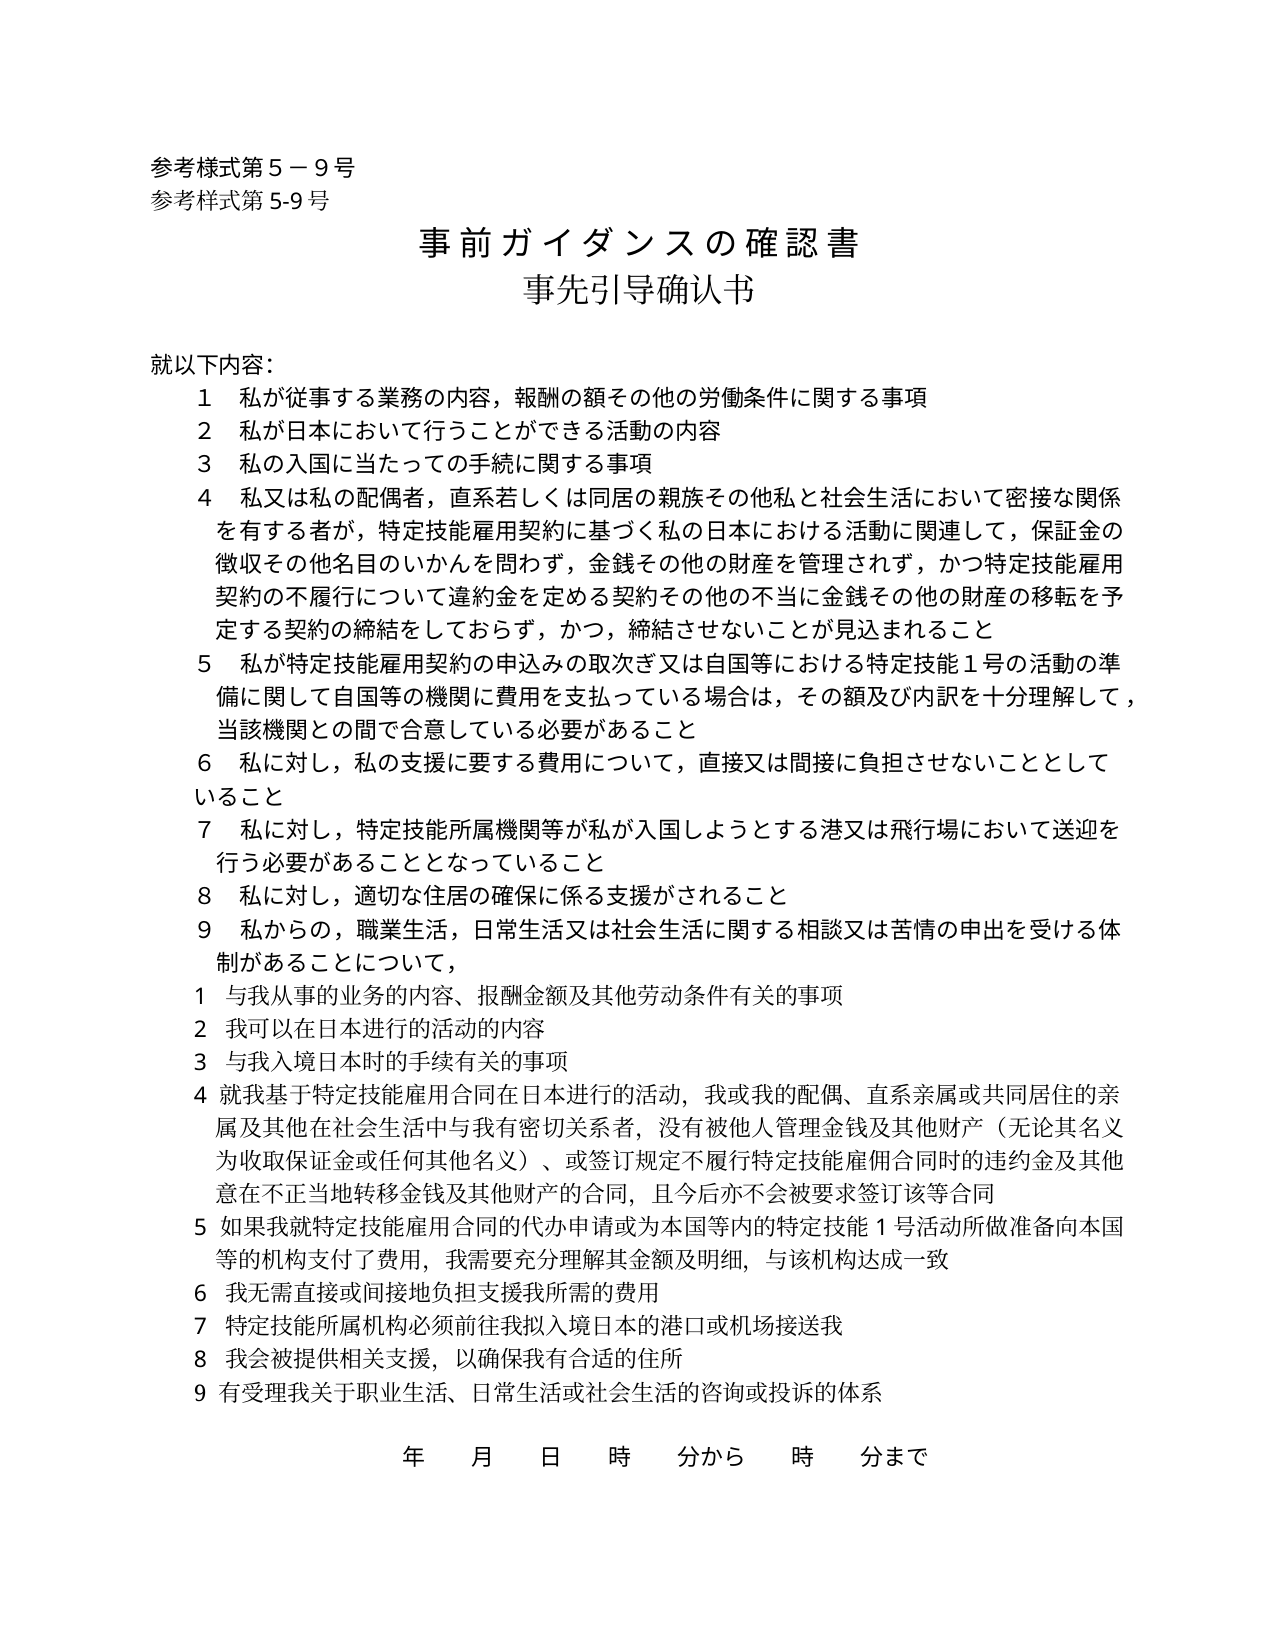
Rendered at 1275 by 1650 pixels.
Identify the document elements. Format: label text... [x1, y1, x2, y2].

text １ 私が従事する業務の内容，報酬の額その他の労働条件に関する事項 [194, 380, 1125, 413]
text 7 特定技能所属机构必须前往我拟入境日本的港口或机场接送我 [194, 1308, 1125, 1341]
text 5 如果我就特定技能雇用合同的代办申请或为本国等内的特定技能1号活动所做准备向本国等的机构支付了费用，我需要充分理解其金额及明细，与该机构达成一致 [194, 1209, 1125, 1275]
text 事先引导确认书 [150, 264, 1128, 312]
text ２ 私が日本において行うことができる活動の内容 [194, 413, 1125, 446]
text 事 前 ガ イ ダ ン ス の 確 認 書 [150, 216, 1128, 264]
text ４ 私又は私の配偶者，直系若しくは同居の親族その他私と社会生活において密接な関係を有する者が，特定技能雇用契約に基づく私の日本における活動に関連して，保証金の徴収その他名目のいかんを問わず，金銭その他の財産を管理されず，かつ特定技能雇用契約の不履行について違約金を定める契約その他の不当に金銭その他の財産の移転を予定する契約の締結をしておらず，かつ，締結させないことが見込まれること [194, 479, 1125, 646]
text 9 有受理我关于职业生活、日常生活或社会生活的咨询或投诉的体系 [194, 1374, 1125, 1408]
text 4 就我基于特定技能雇用合同在日本进行的活动，我或我的配偶、直系亲属或共同居住的亲属及其他在社会生活中与我有密切关系者，没有被他人管理金钱及其他财产（无论其名义为收取保证金或任何其他名义）、或签订规定不履行特定技能雇佣合同时的违约金及其他意在不正当地转移金钱及其他财产的合同，且今后亦不会被要求签订该等合同 [194, 1077, 1125, 1209]
text 1 与我从事的业务的内容、报酬金额及其他劳动条件有关的事项 [194, 978, 1125, 1011]
text ８ 私に対し，適切な住居の確保に係る支援がされること [194, 878, 1125, 911]
text 参考様式第５－９号 [150, 150, 1107, 183]
text ３ 私の入国に当たっての手続に関する事項 [194, 446, 1125, 479]
text ５ 私が特定技能雇用契約の申込みの取次ぎ又は自国等における特定技能１号の活動の準備に関して自国等の機関に費用を支払っている場合は，その額及び内訳を十分理解して，当該機関との間で合意している必要があること [194, 646, 1125, 745]
text 参考样式第5-9号 [150, 183, 1128, 216]
text 3 与我入境日本时的手续有关的事项 [194, 1044, 1125, 1077]
text 年 月 日 時 分から 時 分まで [150, 1439, 1125, 1472]
text 2 我可以在日本进行的活动的内容 [194, 1011, 1125, 1044]
text 8 我会被提供相关支援，以确保我有合适的住所 [194, 1341, 1125, 1374]
text ６ 私に対し，私の支援に要する費用について，直接又は間接に負担させないこととしていること [194, 745, 1125, 812]
text 6 我无需直接或间接地负担支援我所需的费用 [194, 1275, 1125, 1308]
text ９ 私からの，職業生活，日常生活又は社会生活に関する相談又は苦情の申出を受ける体制があることについて， [194, 911, 1125, 978]
text 就以下内容： [150, 347, 1128, 380]
text ７ 私に対し，特定技能所属機関等が私が入国しようとする港又は飛行場において送迎を行う必要があることとなっていること [194, 812, 1125, 878]
